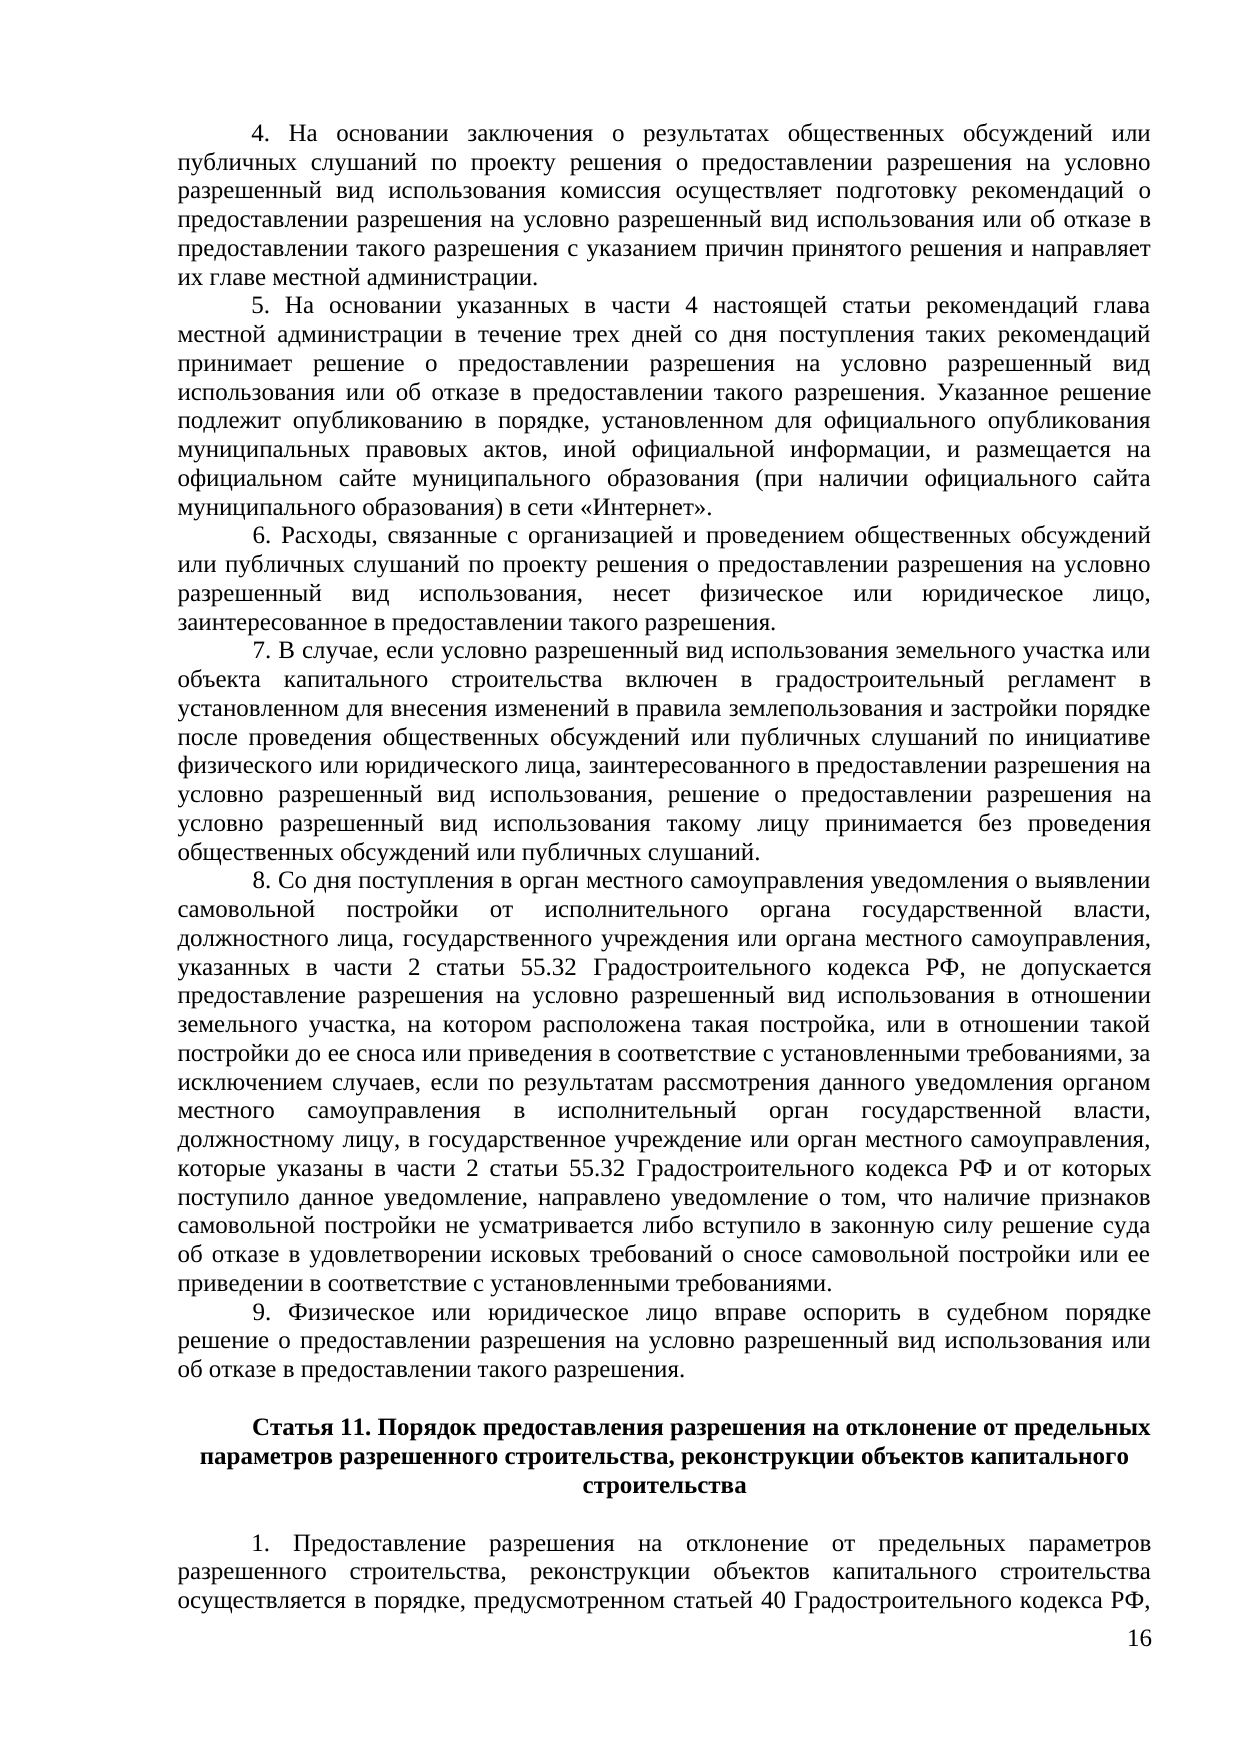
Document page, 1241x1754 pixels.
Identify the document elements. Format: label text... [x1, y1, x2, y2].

text 6. Расходы, связанные с организацией и проведением общественных обсуждений или публичных слушаний по проекту решения о предоставлении разрешения на условно разрешенный вид использования, несет физическое или юридическое лицо, заинтересованное в предоставлении такого разрешения. [177, 521, 1152, 636]
text 9. Физическое или юридическое лицо вправе оспорить в судебном порядке решение о предоставлении разрешения на условно разрешенный вид использования или об отказе в предоставлении такого разрешения. [177, 1297, 1152, 1383]
text 8. Со дня поступления в орган местного самоуправления уведомления о выявлении самовольной постройки от исполнительного органа государственной власти, должностного лица, государственного учреждения или органа местного самоуправления, указанных в части 2 статьи 55.32 Градостроительного кодекса РФ, не допускается предоставление разрешения на условно разрешенный вид использования в отношении земельного участка, на котором расположена такая постройка, или в отношении такой постройки до ее сноса или приведения в соответствие с установленными требованиями, за исключением случаев, если по результатам рассмотрения данного уведомления органом местного самоуправления в исполнительный орган государственной власти, должностному лицу, в государственное учреждение или орган местного самоуправления, которые указаны в части 2 статьи 55.32 Градостроительного кодекса РФ и от которых поступило данное уведомление, направлено уведомление о том, что наличие признаков самовольной постройки не усматривается либо вступило в законную силу решение суда об отказе в удовлетворении исковых требований о сносе самовольной постройки или ее приведении в соответствие с установленными требованиями. [177, 866, 1152, 1297]
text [177, 1528, 1152, 1614]
text 4. На основании заключения о результатах общественных обсуждений или публичных слушаний по проекту решения о предоставлении разрешения на условно разрешенный вид использования комиссия осуществляет подготовку рекомендаций о предоставлении разрешения на условно разрешенный вид использования или об отказе в предоставлении такого разрешения с указанием причин принятого решения и направляет их главе местной администрации. [177, 118, 1152, 291]
text 7. В случае, если условно разрешенный вид использования земельного участка или объекта капитального строительства включен в градостроительный регламент в установленном для внесения изменений в правила землепользования и застройки порядке после проведения общественных обсуждений или публичных слушаний по инициативе физического или юридического лица, заинтересованного в предоставлении разрешения на условно разрешенный вид использования, решение о предоставлении разрешения на условно разрешенный вид использования такому лицу принимается без проведения общественных обсуждений или публичных слушаний. [177, 636, 1152, 866]
text Статья 11. Порядок предоставления разрешения на отклонение от предельных параметров разрешенного строительства, реконструкции объектов капитального строительства [177, 1412, 1152, 1498]
text 5. На основании указанных в части 4 настоящей статьи рекомендаций глава местной администрации в течение трех дней со дня поступления таких рекомендаций принимает решение о предоставлении разрешения на условно разрешенный вид использования или об отказе в предоставлении такого разрешения. Указанное решение подлежит опубликованию в порядке, установленном для официального опубликования муниципальных правовых актов, иной официальной информации, и размещается на официальном сайте муниципального образования (при наличии официального сайта муниципального образования) в сети «Интернет». [177, 291, 1152, 521]
